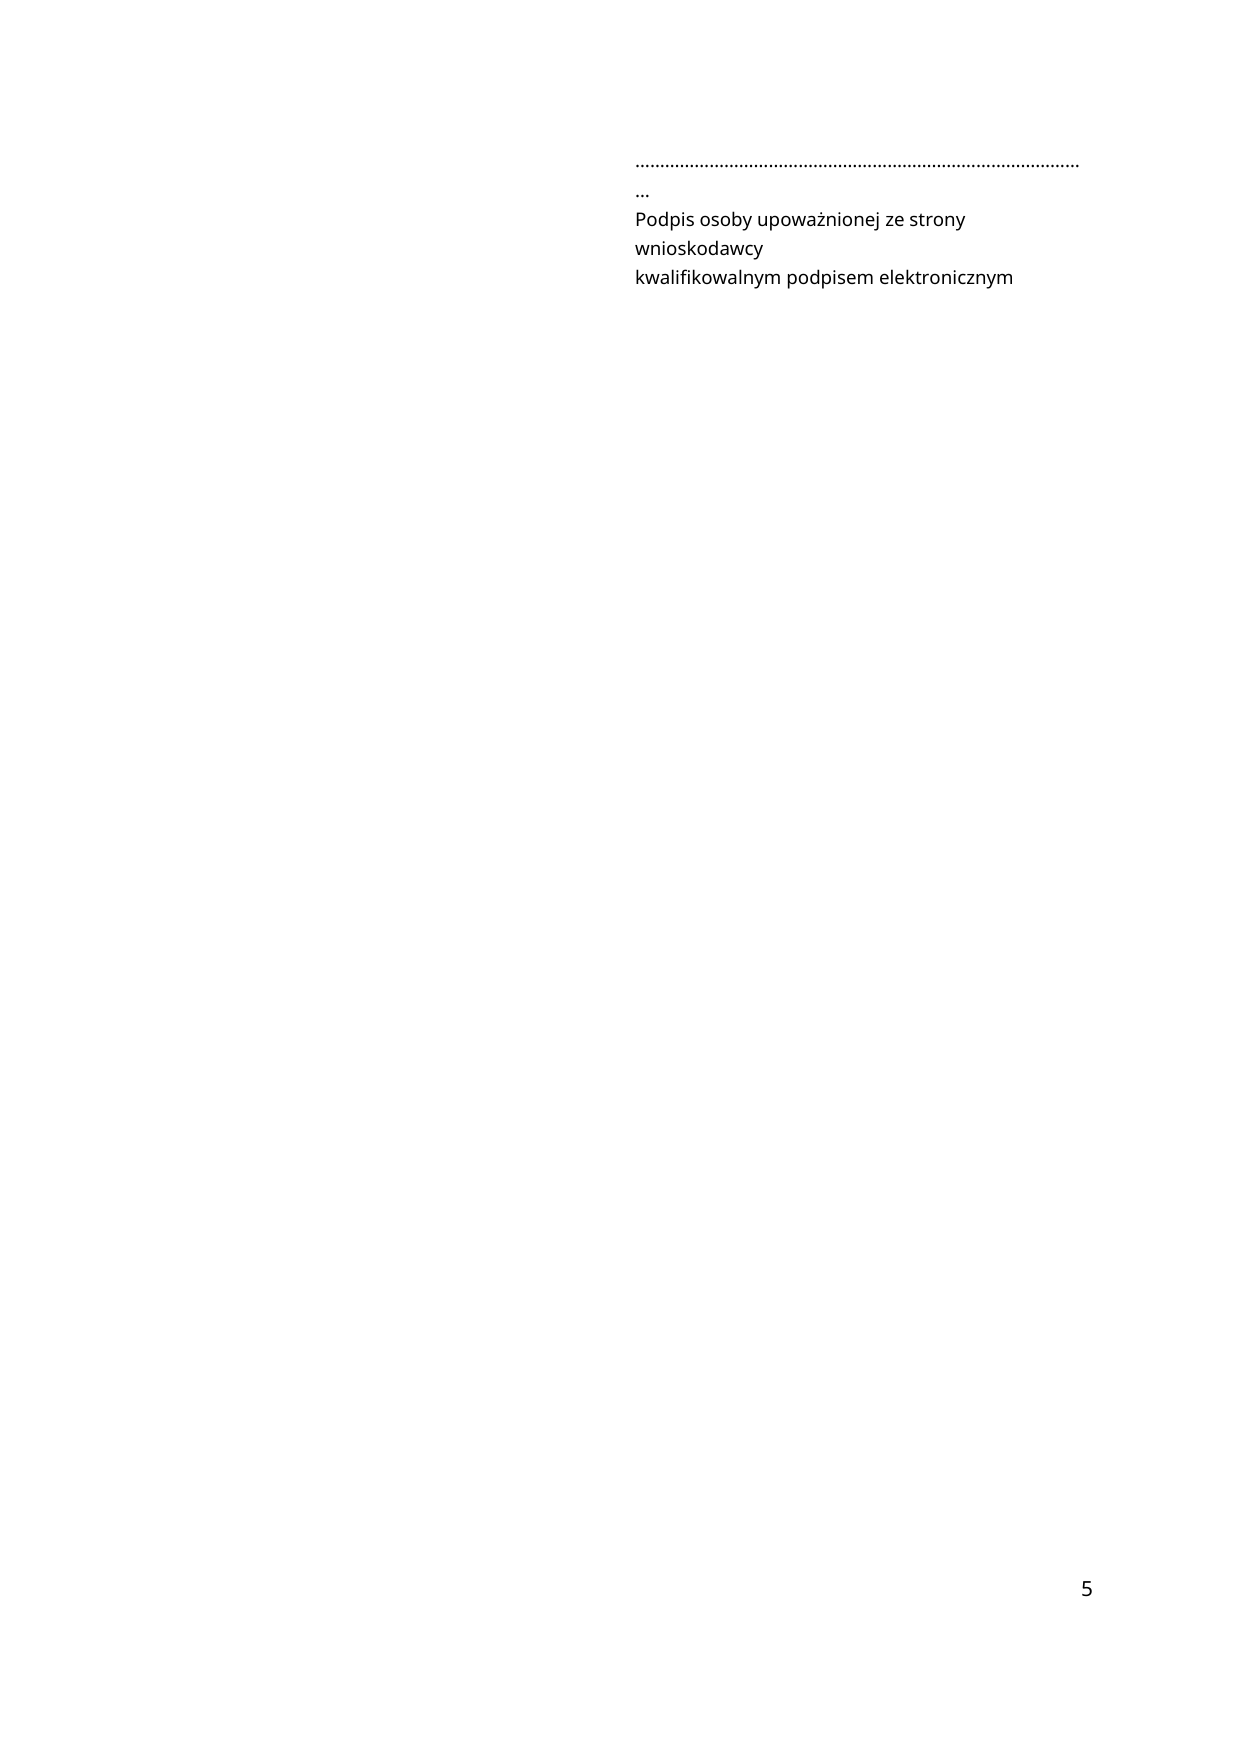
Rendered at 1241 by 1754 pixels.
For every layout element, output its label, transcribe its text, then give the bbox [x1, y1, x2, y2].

text ………………………………………………………………………………… Podpis osoby upoważnionej ze strony wnioskodawcy kwalifikowalnym podpisem elektronicznym [635, 148, 1093, 290]
